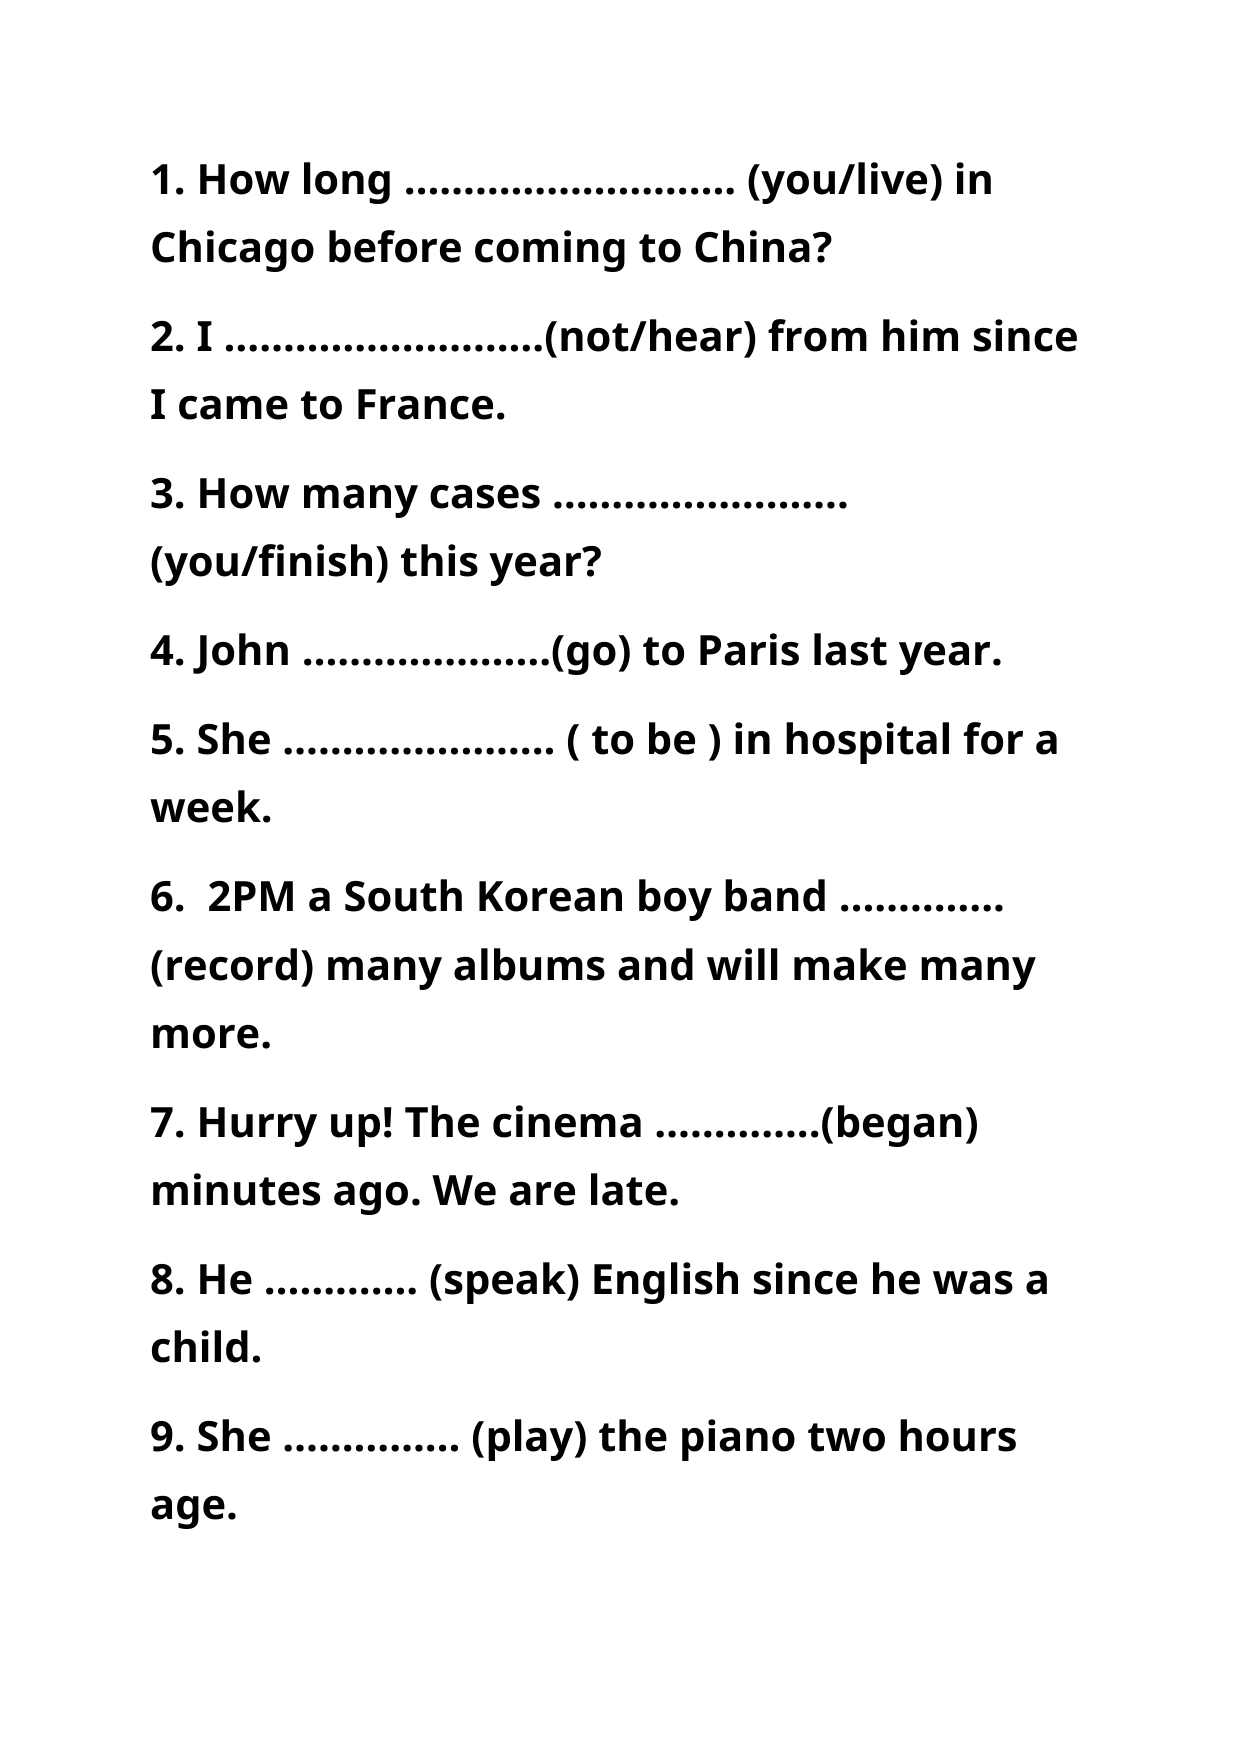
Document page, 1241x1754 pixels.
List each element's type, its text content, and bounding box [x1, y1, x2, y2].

text 1. How long ………………………. (you/live) in Chicago before coming to China? [150, 150, 1091, 275]
text 7. Hurry up! The cinema …………..(began) minutes ago. We are late. [150, 1092, 1091, 1217]
text 5. She ………………….. ( to be ) in hospital for a week. [150, 710, 1091, 835]
text 4. John …………………(go) to Paris last year. [150, 621, 1091, 678]
text 8. He …………. (speak) English since he was a child. [150, 1249, 1091, 1374]
text 3. How many cases ……………………. (you/finish) this year? [150, 464, 1091, 589]
text 2. I ………………………(not/hear) from him since I came to France. [150, 307, 1091, 432]
text 9. She …………… (play) the piano two hours age. [150, 1407, 1091, 1532]
text 6. 2PM a South Korean boy band …………..(record) many albums and will make many more. [150, 867, 1091, 1060]
